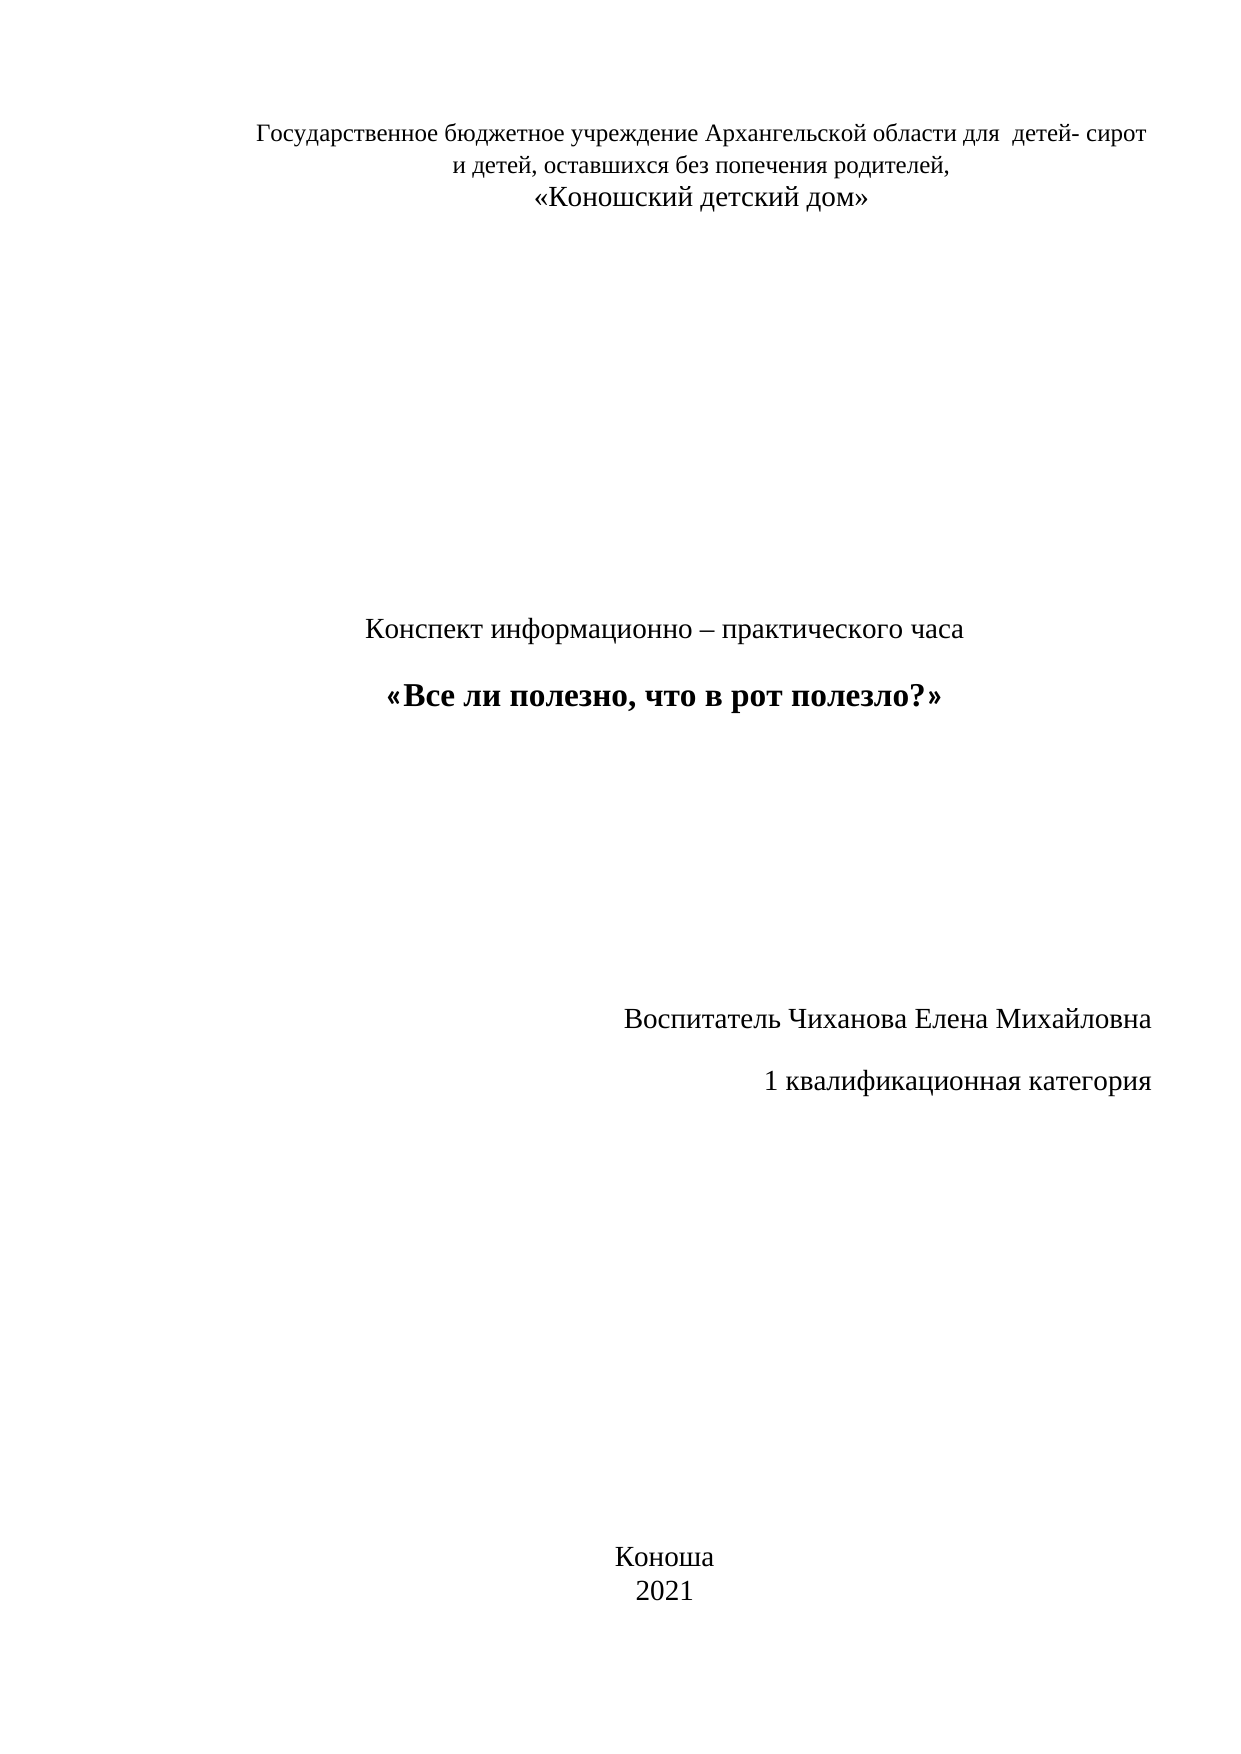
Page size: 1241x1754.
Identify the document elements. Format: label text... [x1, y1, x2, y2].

text Коноша 2021 [177, 1539, 1152, 1606]
text «Все ли полезно, что в рот полезло?» [177, 674, 1152, 715]
text Воспитатель Чиханова Елена Михайловна [177, 1001, 1152, 1034]
text 1 квалификационная категория [177, 1063, 1152, 1097]
text Конспект информационно – практического часа [177, 611, 1152, 645]
text Государственное бюджетное учреждение Архангельской области для детей- сирот и детей, оставшихся без попечения родителей, «Коношский детский дом» [251, 118, 1152, 213]
